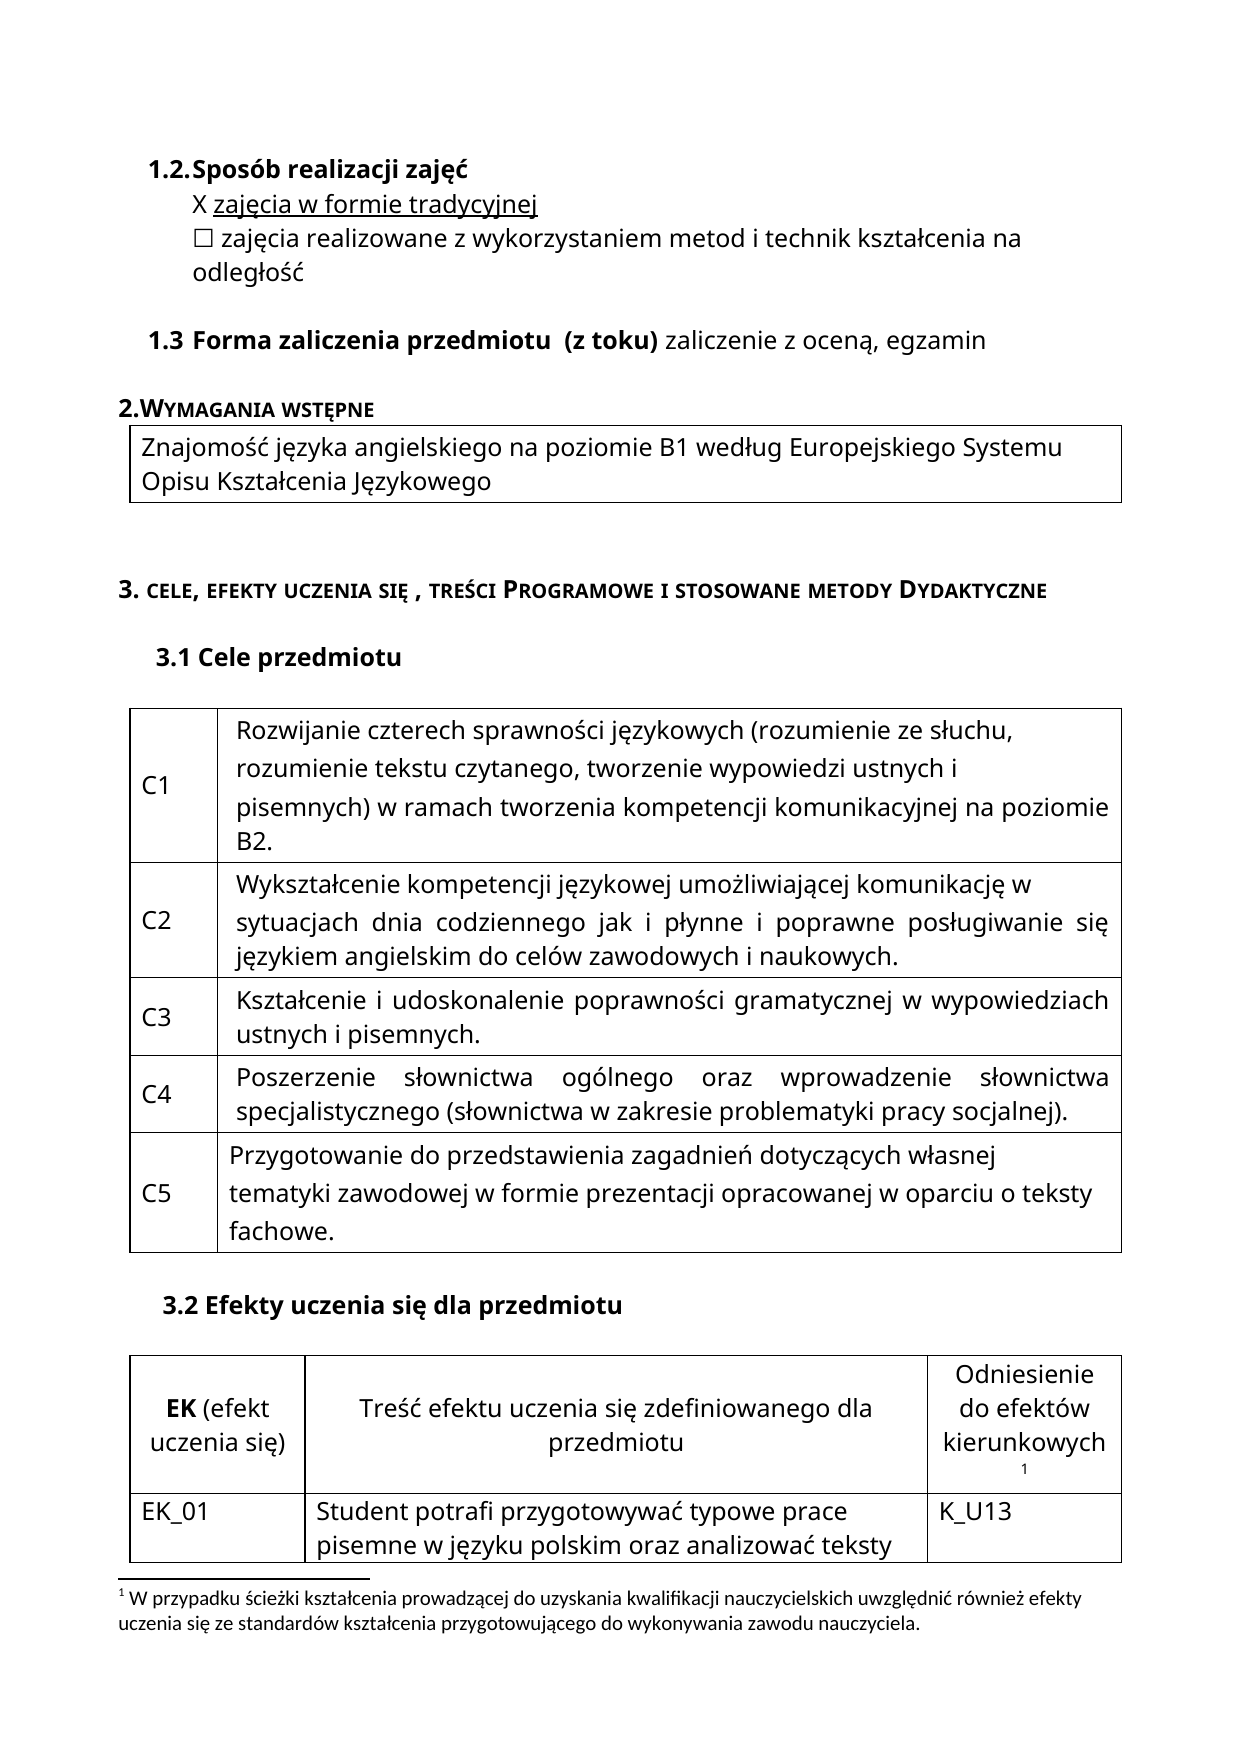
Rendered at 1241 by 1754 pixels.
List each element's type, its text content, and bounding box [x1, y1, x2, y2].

text 1.3 Forma zaliczenia przedmiotu (z toku) zaliczenie z oceną, egzamin [148, 322, 1122, 357]
table_cell EK_01 [131, 1494, 304, 1562]
text ☐ zajęcia realizowane z wykorzystaniem metod i technik kształcenia na odległość [192, 220, 1122, 288]
table_cell C5 [131, 1133, 217, 1252]
table_cell K_U13 [928, 1494, 1121, 1562]
table_header C1 [131, 709, 217, 862]
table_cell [306, 1494, 927, 1562]
text 1.2. Sposób realizacji zajęć [148, 152, 1122, 186]
text 3. cele, efekty uczenia się , treści Programowe i stosowane metody Dydaktyczne [118, 571, 1122, 605]
table_header EK (efekt uczenia się) [131, 1356, 304, 1493]
table_cell Wykształcenie kompetencji językowej umożliwiającej komunikację w sytuacjach dnia codziennego jak i płynne i poprawne posługiwanie się językiem angielskim do celów zawodowych i naukowych. [218, 863, 1121, 977]
table_header Znajomość języka angielskiego na poziomie B1 według Europejskiego Systemu Opisu Kształcenia Językowego [131, 426, 1121, 502]
text X zajęcia w formie tradycyjnej [192, 186, 1122, 220]
table_header Treść efektu uczenia się zdefiniowanego dla przedmiotu [306, 1356, 927, 1493]
table_header Odniesienie do efektów kierunkowych [928, 1356, 1121, 1493]
table_cell C3 [131, 978, 217, 1055]
table_header Rozwijanie czterech sprawności językowych (rozumienie ze słuchu, rozumienie tekstu czytanego, tworzenie wypowiedzi ustnych i pisemnych) w ramach tworzenia kompetencji komunikacyjnej na poziomie B2. [218, 709, 1121, 862]
table_cell Kształcenie i udoskonalenie poprawności gramatycznej w wypowiedziach ustnych i pisemnych. [218, 978, 1121, 1055]
table_cell C4 [131, 1056, 217, 1132]
table_cell Poszerzenie słownictwa ogólnego oraz wprowadzenie słownictwa specjalistycznego (słownictwa w zakresie problematyki pracy socjalnej). [218, 1056, 1121, 1132]
text 3.1 Cele przedmiotu [156, 639, 1122, 673]
text 2.Wymagania wstępne [118, 391, 1122, 425]
text 3.2 Efekty uczenia się dla przedmiotu [162, 1287, 1122, 1321]
table_cell C2 [131, 863, 217, 977]
table_cell Przygotowanie do przedstawienia zagadnień dotyczących własnej tematyki zawodowej w formie prezentacji opracowanej w oparciu o teksty fachowe. [218, 1133, 1121, 1252]
